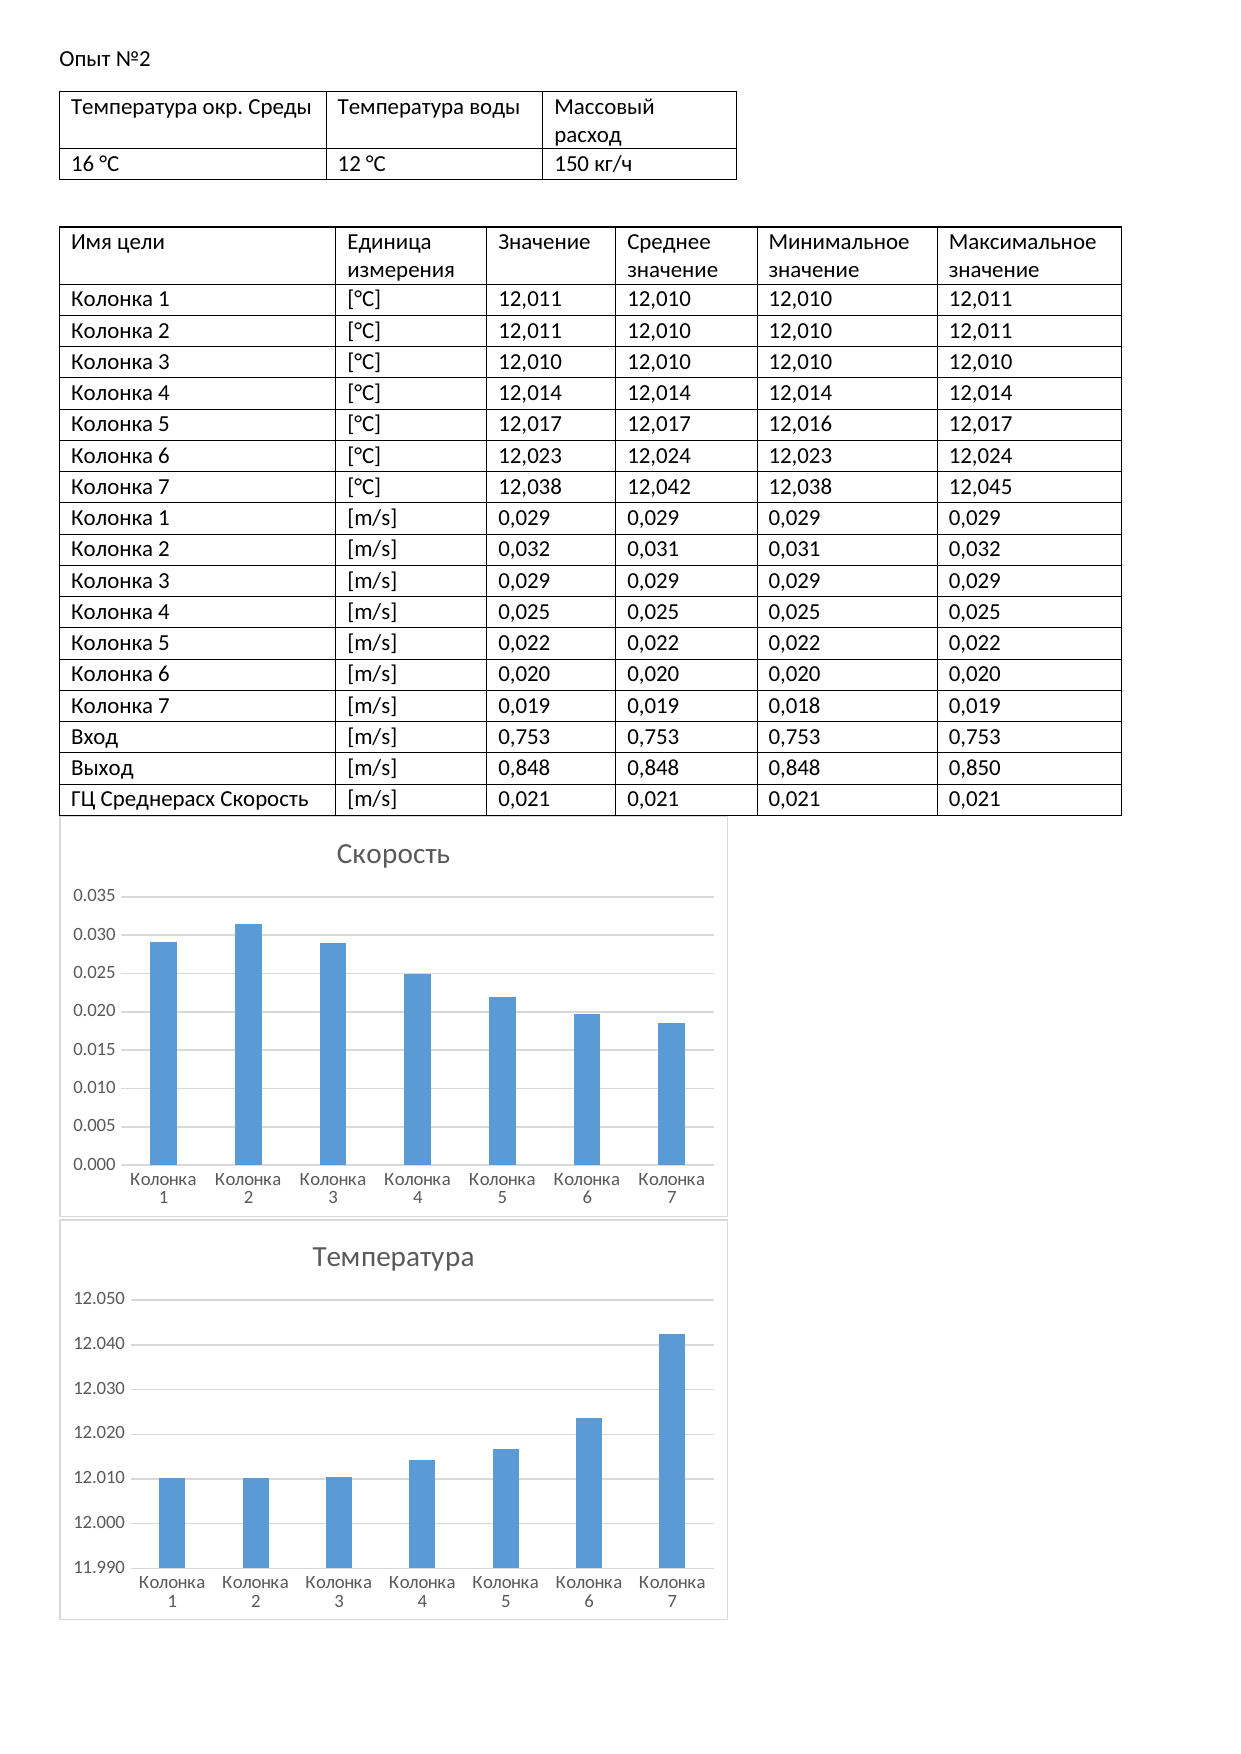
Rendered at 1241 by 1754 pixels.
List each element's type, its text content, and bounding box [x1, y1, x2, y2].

table_cell 12,010 [616, 347, 757, 377]
table_cell [m/s] [336, 691, 486, 721]
table_cell [°C] [336, 316, 486, 346]
table_cell Колонка 7 [60, 691, 335, 721]
table_cell 0,019 [938, 691, 1121, 721]
table_cell 12,023 [487, 441, 615, 471]
table_header Температура воды [327, 92, 542, 148]
table_cell Колонка 4 [60, 597, 335, 627]
table_cell 0,753 [758, 722, 937, 752]
table_cell 12,017 [616, 410, 757, 440]
table_cell Вход [60, 722, 335, 752]
table_cell 0,020 [758, 660, 937, 690]
table_cell 0,029 [758, 566, 937, 596]
table_cell 12 °C [327, 149, 542, 179]
table_header Единица измерения [336, 228, 486, 283]
table_cell Колонка 4 [60, 378, 335, 408]
table_cell Колонка 2 [60, 535, 335, 565]
table_cell 12,010 [938, 347, 1121, 377]
table_header Температура окр. Среды [60, 92, 326, 148]
table_cell 0,029 [938, 503, 1121, 533]
table_cell 16 °C [60, 149, 326, 179]
table_cell 12,011 [938, 316, 1121, 346]
table_cell 0,020 [616, 660, 757, 690]
table_cell 0,848 [616, 753, 757, 783]
table_cell 12,038 [758, 472, 937, 502]
table_cell 0,753 [938, 722, 1121, 752]
table_cell [m/s] [336, 566, 486, 596]
table_cell 12,016 [758, 410, 937, 440]
table_cell 0,031 [616, 535, 757, 565]
table_cell Колонка 3 [60, 566, 335, 596]
table_cell 0,029 [487, 503, 615, 533]
table_cell 12,011 [938, 285, 1121, 315]
table_cell 0,021 [487, 785, 615, 815]
table_cell [m/s] [336, 535, 486, 565]
table_cell 0,029 [616, 503, 757, 533]
table_header Минимальное значение [758, 228, 937, 283]
table_header Максимальное значение [938, 228, 1121, 283]
table_cell [m/s] [336, 628, 486, 658]
table_cell 0,022 [616, 628, 757, 658]
table_cell 0,019 [616, 691, 757, 721]
table_cell 12,014 [616, 378, 757, 408]
table_cell 0,022 [487, 628, 615, 658]
table_cell [°C] [336, 410, 486, 440]
table_cell [m/s] [336, 597, 486, 627]
table_cell 12,014 [758, 378, 937, 408]
table_cell 12,024 [938, 441, 1121, 471]
table_cell ГЦ Среднерасх Скорость [60, 785, 335, 815]
table_cell Колонка 6 [60, 441, 335, 471]
table_cell 150 кг/ч [543, 149, 736, 179]
table_cell Колонка 6 [60, 660, 335, 690]
table_cell 0,032 [487, 535, 615, 565]
table_cell 0,032 [938, 535, 1121, 565]
table_cell [m/s] [336, 722, 486, 752]
table_cell 0,021 [758, 785, 937, 815]
table_cell [m/s] [336, 753, 486, 783]
table_cell 12,010 [758, 347, 937, 377]
table_cell 0,019 [487, 691, 615, 721]
table_cell 0,025 [616, 597, 757, 627]
table_cell 12,045 [938, 472, 1121, 502]
table_cell 0,029 [487, 566, 615, 596]
table_cell 0,025 [758, 597, 937, 627]
table_cell 0,029 [616, 566, 757, 596]
table_cell 0,020 [487, 660, 615, 690]
table_cell 0,848 [758, 753, 937, 783]
table_cell 12,042 [616, 472, 757, 502]
table_cell 0,025 [938, 597, 1121, 627]
table_cell [m/s] [336, 785, 486, 815]
text Опыт №2 [59, 44, 1196, 72]
table_cell 12,010 [616, 285, 757, 315]
table_cell 0,848 [487, 753, 615, 783]
table_cell 12,011 [487, 285, 615, 315]
table_cell 12,010 [758, 285, 937, 315]
table_cell 12,024 [616, 441, 757, 471]
table_cell 0,025 [487, 597, 615, 627]
table_header Имя цели [60, 228, 335, 283]
table_cell [°C] [336, 472, 486, 502]
table_header Среднее значение [616, 228, 757, 283]
table_cell [m/s] [336, 503, 486, 533]
table_cell 12,017 [938, 410, 1121, 440]
table_cell 12,010 [616, 316, 757, 346]
table_cell [°C] [336, 441, 486, 471]
table_cell 0,850 [938, 753, 1121, 783]
table_cell 0,021 [938, 785, 1121, 815]
table_cell 12,023 [758, 441, 937, 471]
table_cell Колонка 5 [60, 410, 335, 440]
table_cell 0,022 [758, 628, 937, 658]
table_cell 0,031 [758, 535, 937, 565]
table_cell [°C] [336, 285, 486, 315]
table_header Массовый расход [543, 92, 736, 148]
table_cell 0,029 [758, 503, 937, 533]
table_cell Колонка 7 [60, 472, 335, 502]
table_cell 12,010 [487, 347, 615, 377]
table_cell 0,020 [938, 660, 1121, 690]
table_cell Колонка 1 [60, 285, 335, 315]
table_cell 12,010 [758, 316, 937, 346]
table_cell 12,014 [938, 378, 1121, 408]
table_cell 0,018 [758, 691, 937, 721]
table_cell [°C] [336, 347, 486, 377]
table_cell 12,011 [487, 316, 615, 346]
table_cell 12,038 [487, 472, 615, 502]
table_cell Выход [60, 753, 335, 783]
table_cell Колонка 3 [60, 347, 335, 377]
table_header Значение [487, 228, 615, 283]
table_cell [m/s] [336, 660, 486, 690]
table_cell 0,021 [616, 785, 757, 815]
table_cell 0,022 [938, 628, 1121, 658]
table_cell 0,753 [616, 722, 757, 752]
table_cell 12,014 [487, 378, 615, 408]
table_cell 0,753 [487, 722, 615, 752]
table_cell 12,017 [487, 410, 615, 440]
table_cell Колонка 2 [60, 316, 335, 346]
table_cell 0,029 [938, 566, 1121, 596]
table_cell Колонка 1 [60, 503, 335, 533]
table_cell [°C] [336, 378, 486, 408]
table_cell Колонка 5 [60, 628, 335, 658]
